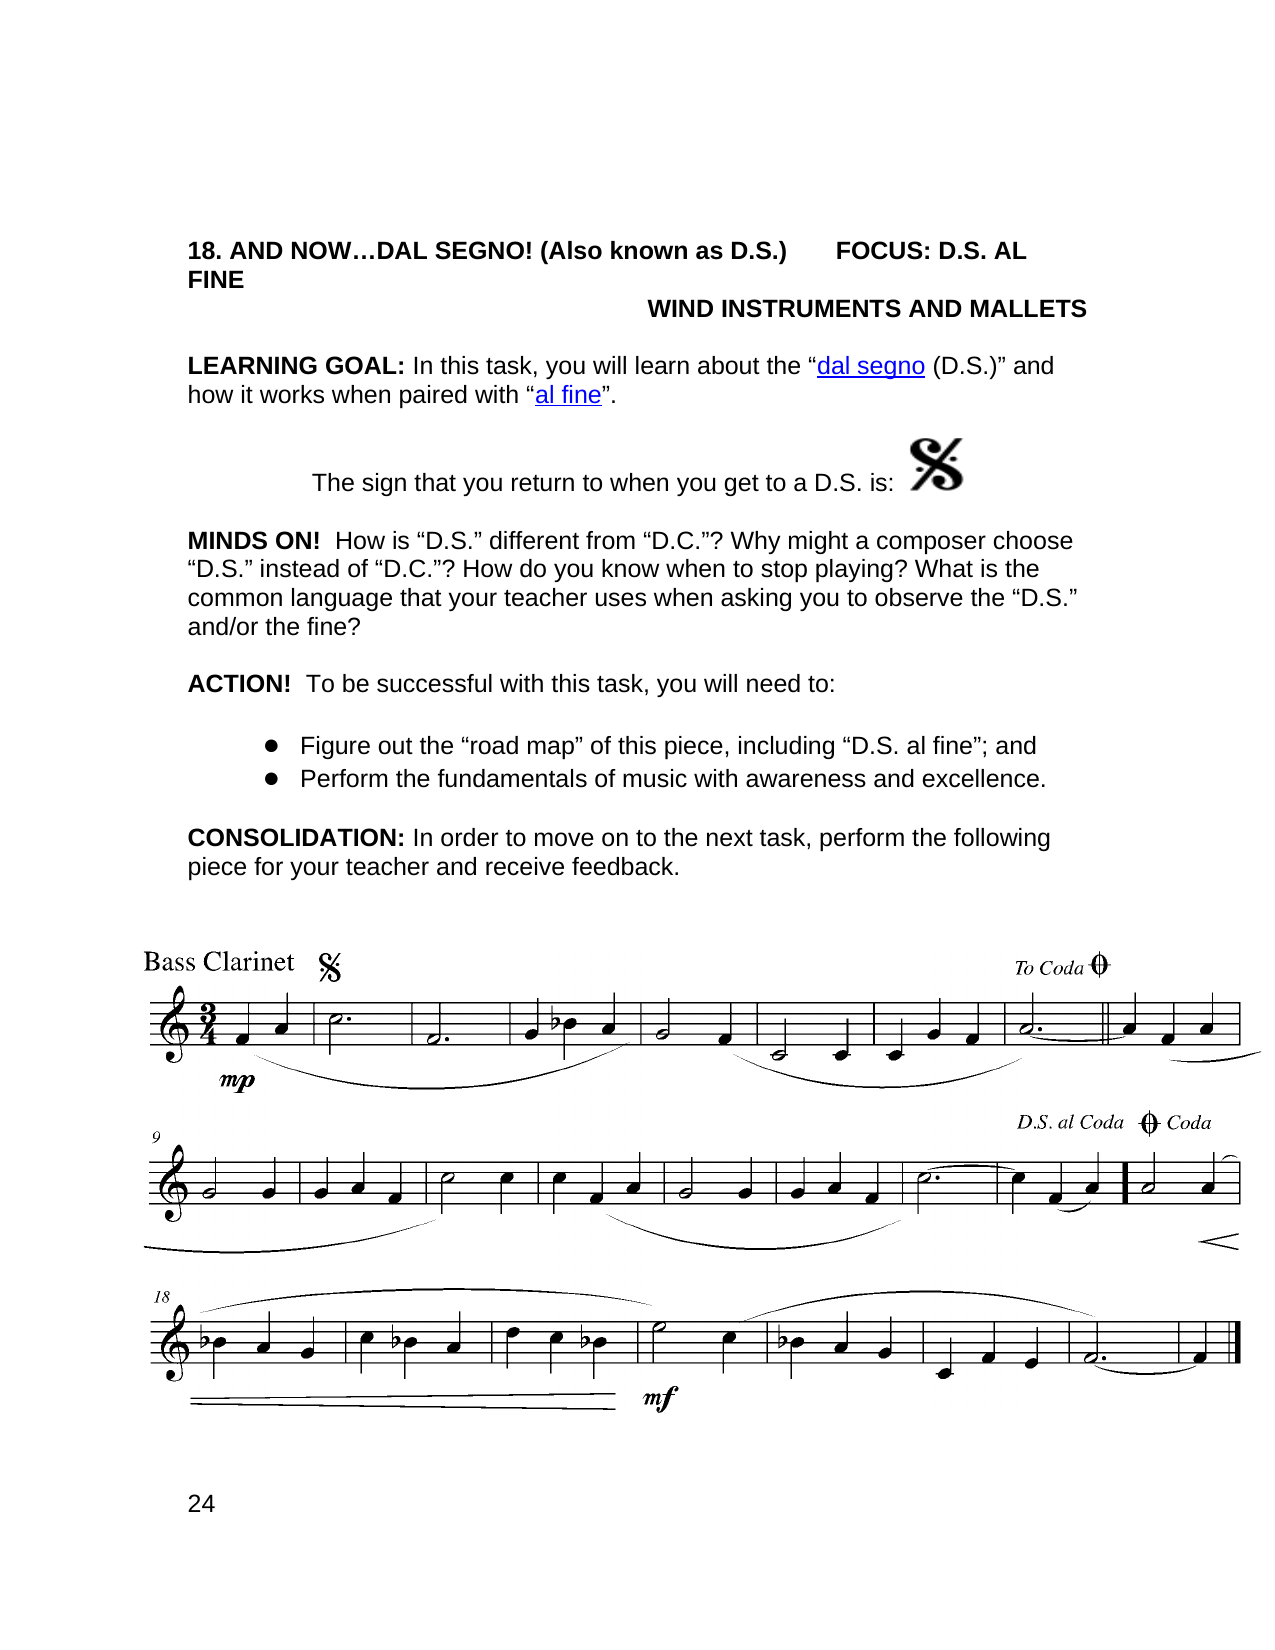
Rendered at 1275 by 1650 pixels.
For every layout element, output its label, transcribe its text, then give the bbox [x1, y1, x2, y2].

text LEARNING GOAL: In this task, you will learn about the “dal segno (D.S.)” and how it works when paired with “al fine”. [187, 351, 1087, 409]
list Perform the fundamentals of music with awareness and excellence. [262, 760, 1087, 794]
text ACTION! To be successful with this task, you will need to: [187, 669, 1087, 698]
text The sign that you return to when you get to a D.S. is: [187, 437, 1087, 497]
text 18. AND NOW…DAL SEGNO! (Also known as D.S.) FOCUS: D.S. AL FINE [187, 236, 1087, 294]
text MINDS ON! How is “D.S.” different from “D.C.”? Why might a composer choose “D.S.” instead of “D.C.”? How do you know when to stop playing? What is the common language that your teacher uses when asking you to observe the “D.S.” and/or the fine? [187, 526, 1087, 641]
list Figure out the “road map” of this piece, including “D.S. al fine”; and [262, 727, 1087, 760]
text WIND INSTRUMENTS AND MALLETS [187, 294, 1087, 322]
text CONSOLIDATION: In order to move on to the next task, perform the following piece for your teacher and receive feedback. [187, 823, 1087, 880]
picture [143, 950, 1262, 1418]
picture [909, 437, 964, 492]
